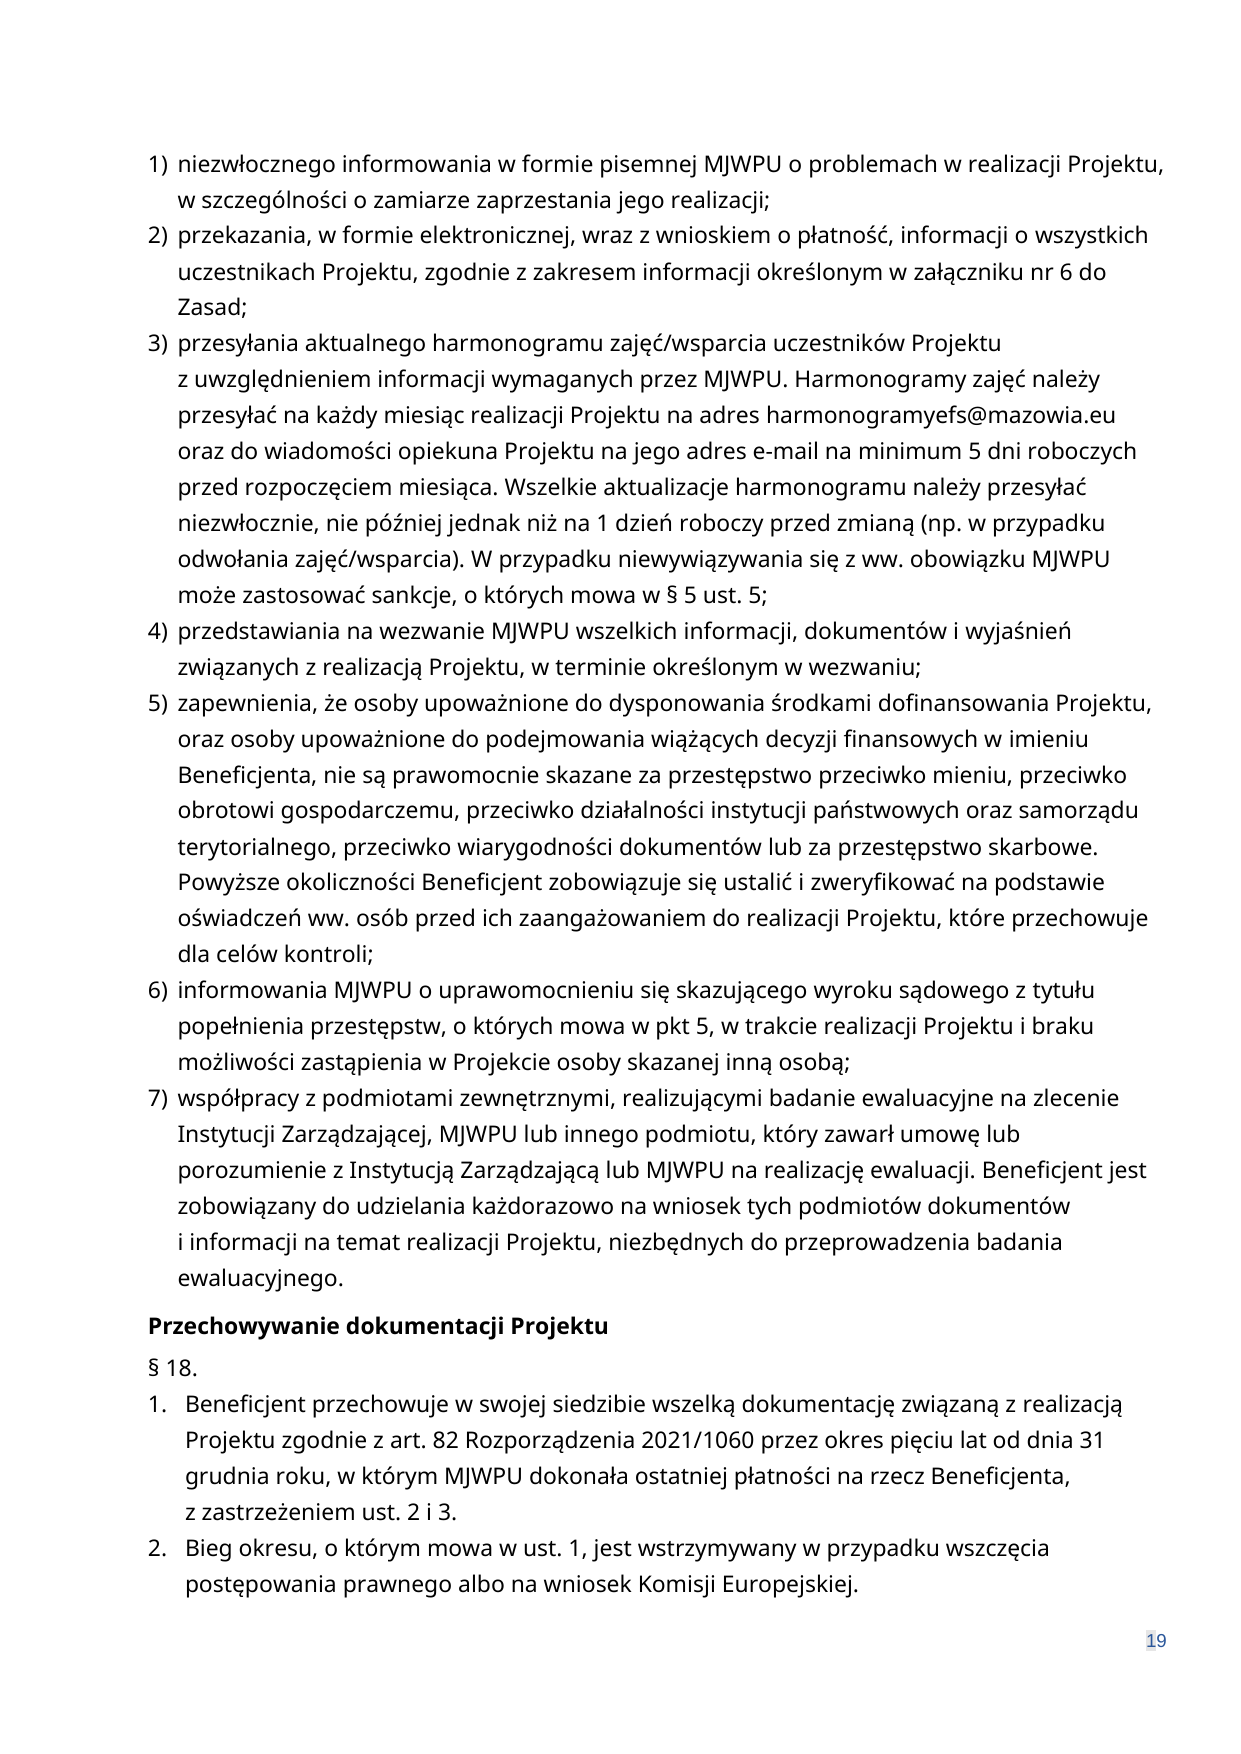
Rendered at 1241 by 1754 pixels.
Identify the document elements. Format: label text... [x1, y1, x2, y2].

list informowania MJWPU o uprawomocnieniu się skazującego wyroku sądowego z tytułu popełnienia przestępstw, o których mowa w pkt 5, w trakcie realizacji Projektu i braku możliwości zastąpienia w Projekcie osoby skazanej inną osobą; [148, 974, 1167, 1077]
list Bieg okresu, o którym mowa w ust. 1, jest wstrzymywany w przypadku wszczęcia postępowania prawnego albo na wniosek Komisji Europejskiej. [148, 1532, 1167, 1599]
list przedstawiania na wezwanie MJWPU wszelkich informacji, dokumentów i wyjaśnień związanych z realizacją Projektu, w terminie określonym w wezwaniu; [148, 615, 1167, 682]
subtitle Przechowywanie dokumentacji Projektu [148, 1310, 1167, 1341]
list niezwłocznego informowania w formie pisemnej MJWPU o problemach w realizacji Projektu, w szczególności o zamiarze zaprzestania jego realizacji; [148, 148, 1167, 215]
list Beneficjent przechowuje w swojej siedzibie wszelką dokumentację związaną z realizacją Projektu zgodnie z art. 82 Rozporządzenia 2021/1060 przez okres pięciu lat od dnia 31 grudnia roku, w którym MJWPU dokonała ostatniej płatności na rzecz Beneficjenta, z zastrzeżeniem ust. 2 i 3. [148, 1388, 1167, 1527]
list zapewnienia, że osoby upoważnione do dysponowania środkami dofinansowania Projektu, oraz osoby upoważnione do podejmowania wiążących decyzji finansowych w imieniu Beneficjenta, nie są prawomocnie skazane za przestępstwo przeciwko mieniu, przeciwko obrotowi gospodarczemu, przeciwko działalności instytucji państwowych oraz samorządu terytorialnego, przeciwko wiarygodności dokumentów lub za przestępstwo skarbowe. Powyższe okoliczności Beneficjent zobowiązuje się ustalić i zweryfikować na podstawie oświadczeń ww. osób przed ich zaangażowaniem do realizacji Projektu, które przechowuje dla celów kontroli; [148, 687, 1167, 969]
subtitle § 18. [148, 1352, 1167, 1383]
list przesyłania aktualnego harmonogramu zajęć/wsparcia uczestników Projektu z uwzględnieniem informacji wymaganych przez MJWPU. Harmonogramy zajęć należy przesyłać na każdy miesiąc realizacji Projektu na adres harmonogramyefs@mazowia.eu oraz do wiadomości opiekuna Projektu na jego adres e-mail na minimum 5 dni roboczych przed rozpoczęciem miesiąca. Wszelkie aktualizacje harmonogramu należy przesyłać niezwłocznie, nie później jednak niż na 1 dzień roboczy przed zmianą (np. w przypadku odwołania zajęć/wsparcia). W przypadku niewywiązywania się z ww. obowiązku MJWPU może zastosować sankcje, o których mowa w § 5 ust. 5; [148, 327, 1167, 610]
list współpracy z podmiotami zewnętrznymi, realizującymi badanie ewaluacyjne na zlecenie Instytucji Zarządzającej, MJWPU lub innego podmiotu, który zawarł umowę lub porozumienie z Instytucją Zarządzającą lub MJWPU na realizację ewaluacji. Beneficjent jest zobowiązany do udzielania każdorazowo na wniosek tych podmiotów dokumentów i informacji na temat realizacji Projektu, niezbędnych do przeprowadzenia badania ewaluacyjnego. [148, 1082, 1167, 1293]
list przekazania, w formie elektronicznej, wraz z wnioskiem o płatność, informacji o wszystkich uczestnikach Projektu, zgodnie z zakresem informacji określonym w załączniku nr 6 do Zasad; [148, 219, 1167, 323]
